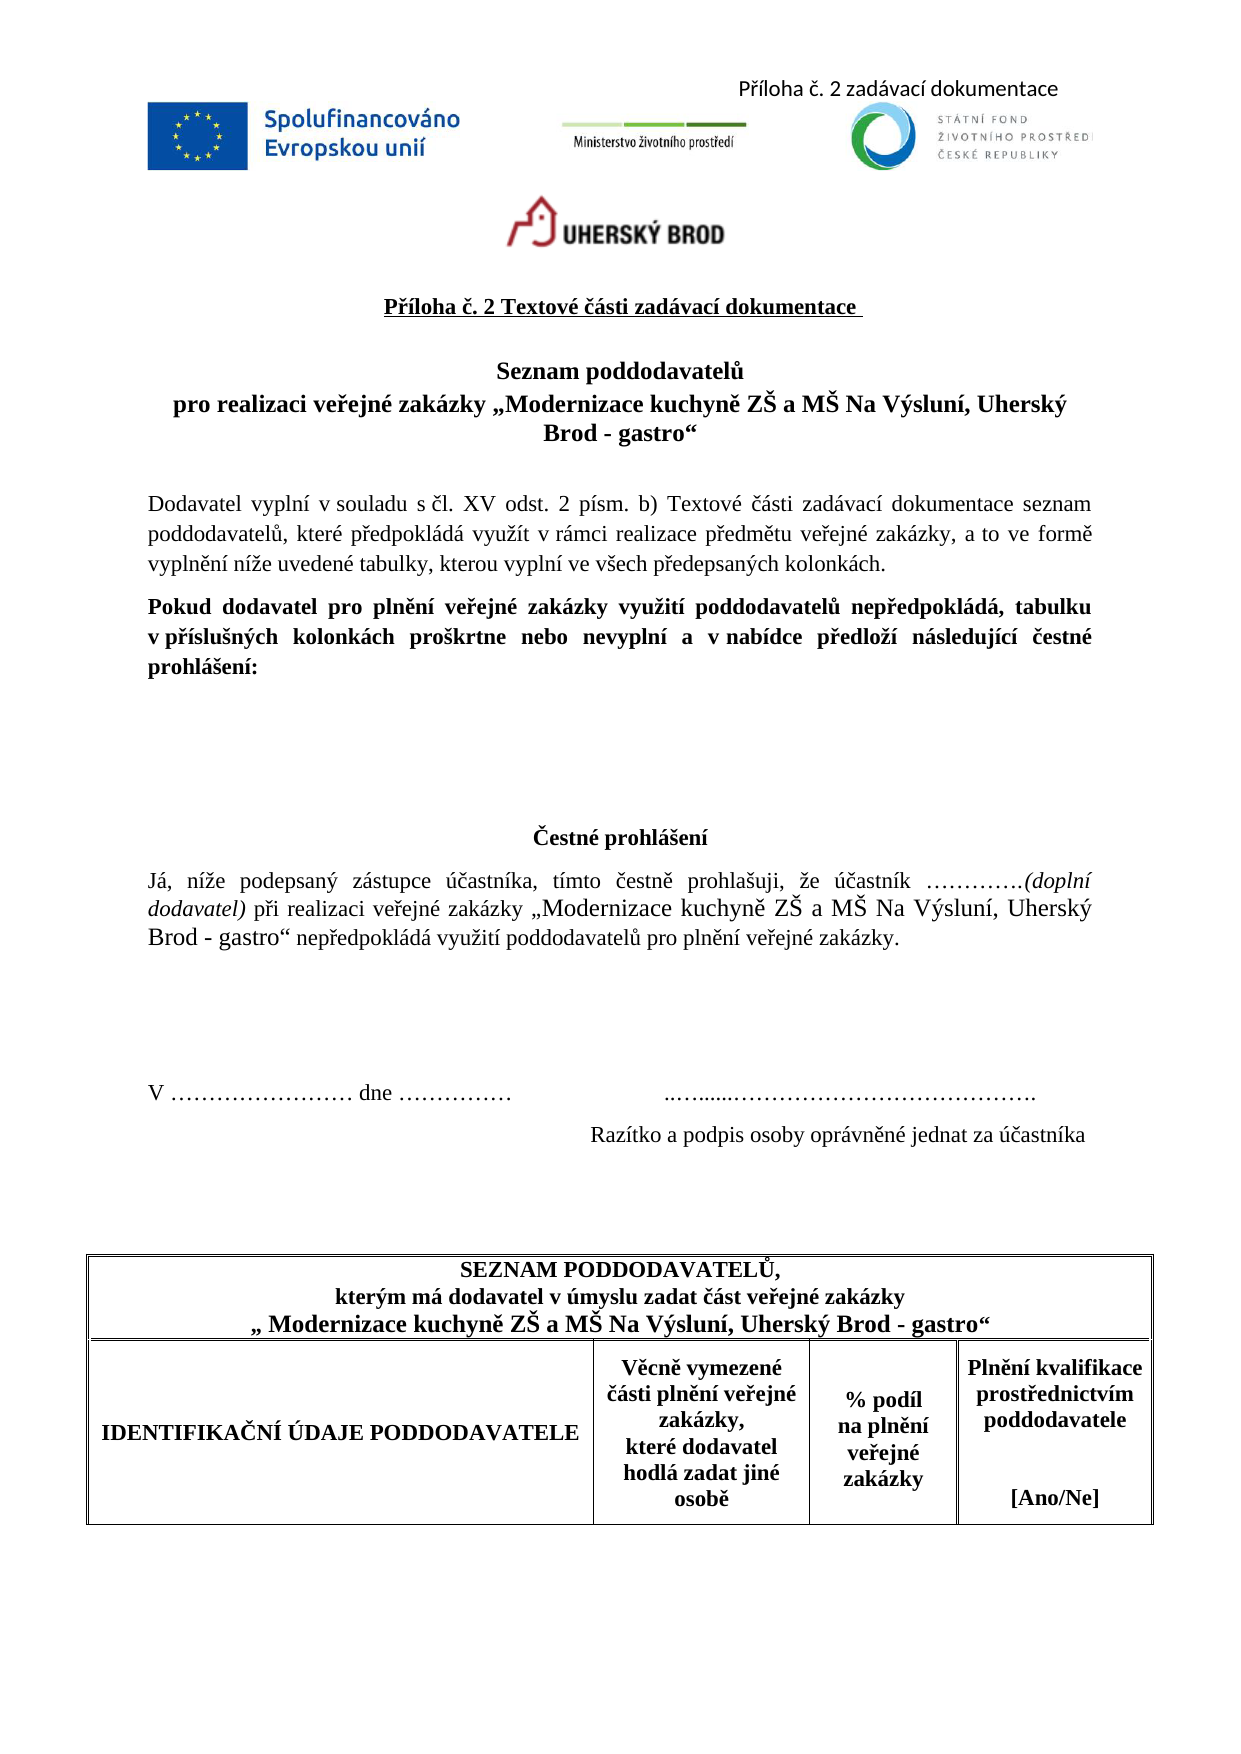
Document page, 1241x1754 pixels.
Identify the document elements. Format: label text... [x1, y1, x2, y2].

picture [503, 187, 734, 259]
text Příloha č. 2 Textové části zadávací dokumentace [148, 293, 1093, 319]
text Čestné prohlášení [148, 824, 1093, 850]
table_header SEZNAM PODDODAVATELŮ, kterým má dodavatel v úmyslu zadat část veřejné zakázky „ Modernizace kuchyně ZŠ a MŠ Na Výsluní, Uherský Brod - gastro“ [89, 1257, 1151, 1338]
table_cell Plnění kvalifikace prostřednictvím poddodavatele [Ano/Ne] [957, 1338, 1153, 1524]
text Pokud dodavatel pro plnění veřejné zakázky využití poddodavatelů nepředpokládá, tabulku v příslušných kolonkách proškrtne nebo nevyplní a v nabídce předloží následující čestné prohlášení: [148, 593, 1093, 679]
text V …………………… dne …………… ..…......…………………………………. [148, 1079, 1093, 1105]
table_cell Věcně vymezené části plnění veřejné zakázky, které dodavatel hodlá zadat jiné osobě [594, 1341, 809, 1524]
text Seznam poddodavatelů [148, 356, 1093, 385]
text Razítko a podpis osoby oprávněné jednat za účastníka [148, 1121, 1093, 1148]
table_cell IDENTIFIKAČNÍ ÚDAJE PODDODAVATELE [88, 1338, 593, 1524]
text Já, níže podepsaný zástupce účastníka, tímto čestně prohlašuji, že účastník ………….(doplní dodavatel) při realizaci veřejné zakázky „Modernizace kuchyně ZŠ a MŠ Na Výsluní, Uherský Brod - gastro“ nepředpokládá využití poddodavatelů pro plnění veřejné zakázky. [148, 867, 1093, 951]
text Dodavatel vyplní v souladu s čl. XV odst. 2 písm. b) Textové části zadávací dokumentace seznam poddodavatelů, které předpokládá využít v rámci realizace předmětu veřejné zakázky, a to ve formě vyplnění níže uvedené tabulky, kterou vyplní ve všech předepsaných kolonkách. [148, 489, 1093, 576]
text pro realizaci veřejné zakázky „Modernizace kuchyně ZŠ a MŠ Na Výsluní, Uherský Brod - gastro“ [148, 389, 1093, 447]
table_cell % podíl na plnění veřejné zakázky [810, 1341, 956, 1524]
